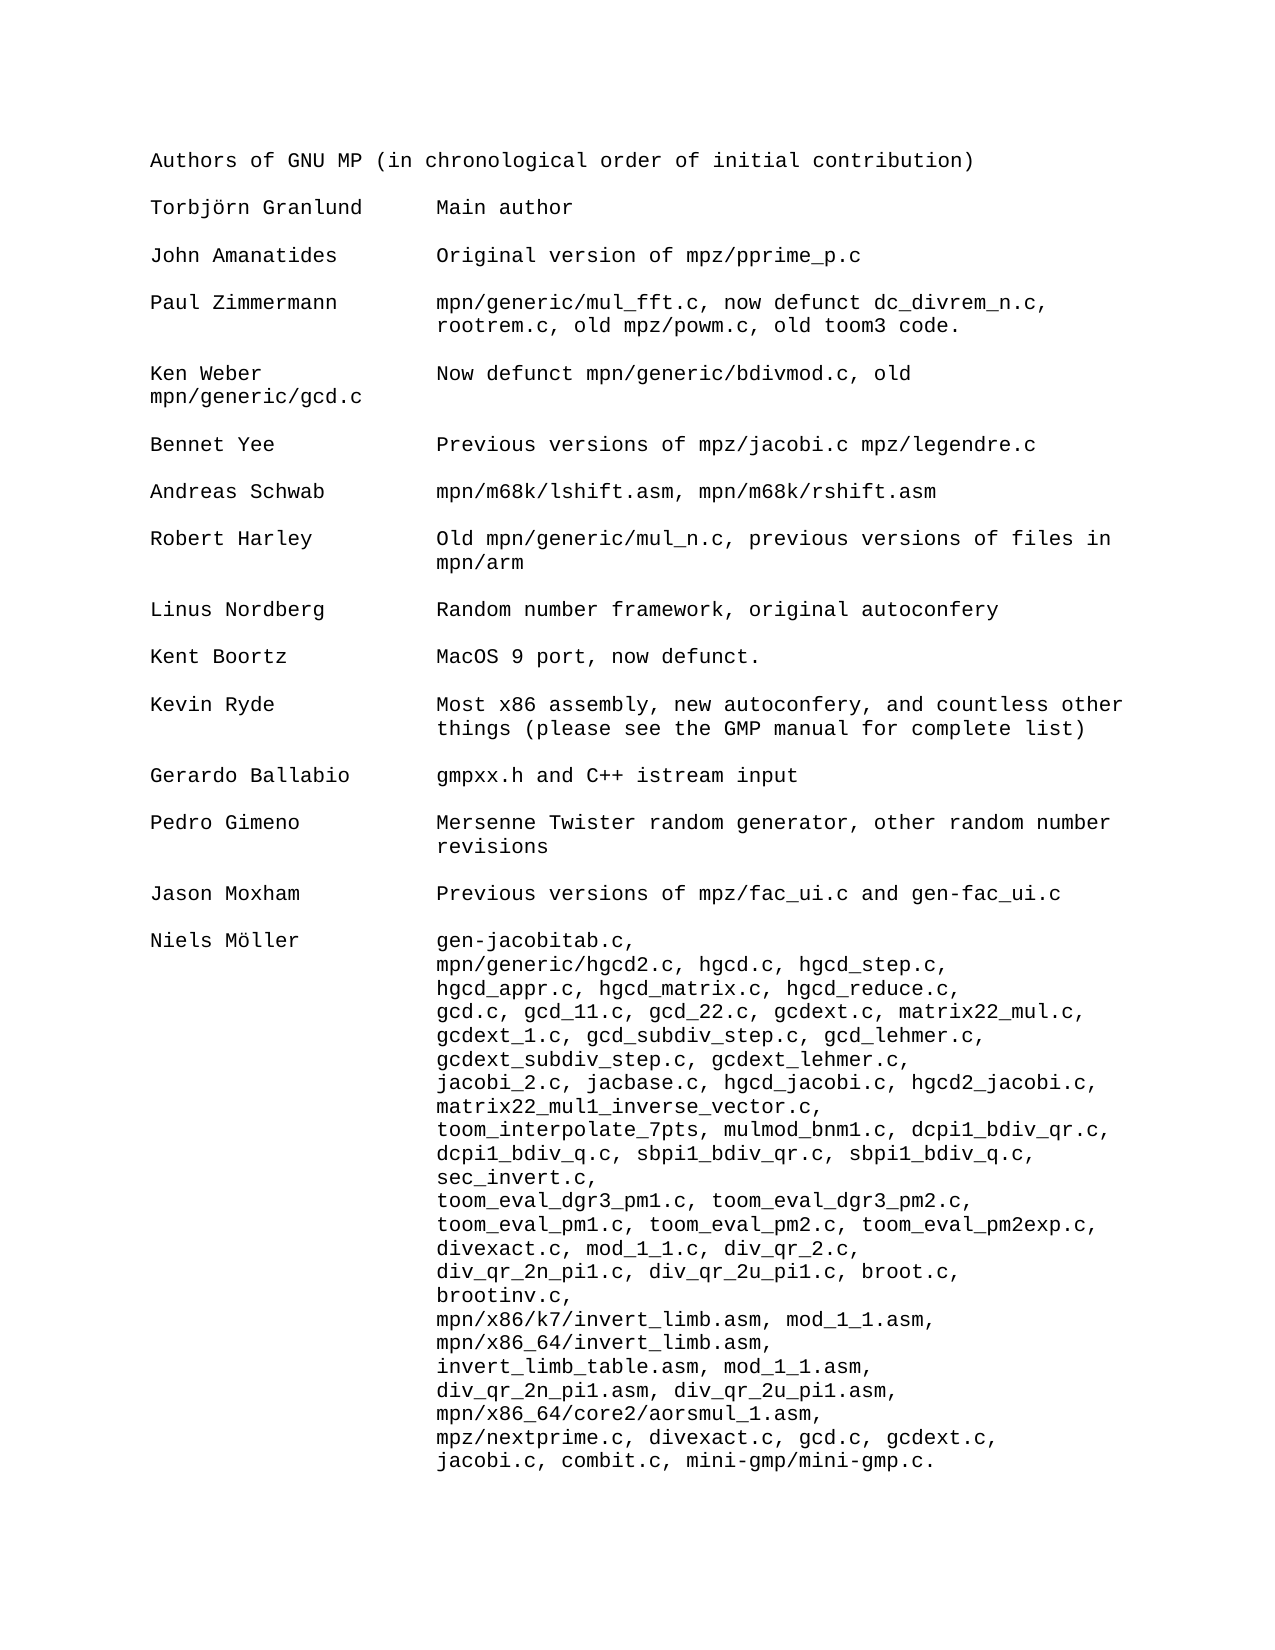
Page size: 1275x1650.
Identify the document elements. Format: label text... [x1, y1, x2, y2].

text things (please see the GMP manual for complete list) [150, 717, 1125, 741]
text Andreas Schwab mpn/m68k/lshift.asm, mpn/m68k/rshift.asm [150, 481, 1125, 505]
text mpn/x86_64/invert_limb.asm, [150, 1332, 1125, 1356]
text Torbjörn Granlund Main author [150, 197, 1125, 221]
text brootinv.c, [150, 1285, 1125, 1309]
text Niels Möller gen-jacobitab.c, [150, 930, 1125, 954]
text dcpi1_bdiv_q.c, sbpi1_bdiv_qr.c, sbpi1_bdiv_q.c, [150, 1143, 1125, 1167]
text Linus Nordberg Random number framework, original autoconfery [150, 599, 1125, 623]
text toom_eval_dgr3_pm1.c, toom_eval_dgr3_pm2.c, [150, 1190, 1125, 1214]
text div_qr_2n_pi1.c, div_qr_2u_pi1.c, broot.c, [150, 1261, 1125, 1285]
text invert_limb_table.asm, mod_1_1.asm, [150, 1356, 1125, 1379]
text toom_eval_pm1.c, toom_eval_pm2.c, toom_eval_pm2exp.c, [150, 1214, 1125, 1238]
text Paul Zimmermann mpn/generic/mul_fft.c, now defunct dc_divrem_n.c, [150, 292, 1125, 316]
text Robert Harley Old mpn/generic/mul_n.c, previous versions of files in [150, 528, 1125, 552]
text revisions [150, 836, 1125, 859]
text Jason Moxham Previous versions of mpz/fac_ui.c and gen-fac_ui.c [150, 883, 1125, 907]
text gcd.c, gcd_11.c, gcd_22.c, gcdext.c, matrix22_mul.c, [150, 1001, 1125, 1025]
text toom_interpolate_7pts, mulmod_bnm1.c, dcpi1_bdiv_qr.c, [150, 1119, 1125, 1143]
text gcdext_subdiv_step.c, gcdext_lehmer.c, [150, 1048, 1125, 1072]
text div_qr_2n_pi1.asm, div_qr_2u_pi1.asm, [150, 1379, 1125, 1403]
text mpn/x86_64/core2/aorsmul_1.asm, [150, 1403, 1125, 1427]
text mpn/generic/hgcd2.c, hgcd.c, hgcd_step.c, [150, 954, 1125, 978]
text gcdext_1.c, gcd_subdiv_step.c, gcd_lehmer.c, [150, 1025, 1125, 1048]
text matrix22_mul1_inverse_vector.c, [150, 1096, 1125, 1119]
text Bennet Yee Previous versions of mpz/jacobi.c mpz/legendre.c [150, 434, 1125, 457]
text John Amanatides Original version of mpz/pprime_p.c [150, 244, 1125, 268]
text hgcd_appr.c, hgcd_matrix.c, hgcd_reduce.c, [150, 978, 1125, 1001]
text mpz/nextprime.c, divexact.c, gcd.c, gcdext.c, [150, 1427, 1125, 1451]
text rootrem.c, old mpz/powm.c, old toom3 code. [150, 316, 1125, 339]
text jacobi.c, combit.c, mini-gmp/mini-gmp.c. [150, 1451, 1125, 1474]
text jacobi_2.c, jacbase.c, hgcd_jacobi.c, hgcd2_jacobi.c, [150, 1072, 1125, 1096]
text Gerardo Ballabio gmpxx.h and C++ istream input [150, 765, 1125, 788]
text Authors of GNU MP (in chronological order of initial contribution) [150, 150, 1125, 174]
text divexact.c, mod_1_1.c, div_qr_2.c, [150, 1238, 1125, 1261]
text mpn/arm [150, 552, 1125, 576]
text Kent Boortz MacOS 9 port, now defunct. [150, 647, 1125, 670]
text sec_invert.c, [150, 1167, 1125, 1190]
text Pedro Gimeno Mersenne Twister random generator, other random number [150, 812, 1125, 836]
text Kevin Ryde Most x86 assembly, new autoconfery, and countless other [150, 694, 1125, 717]
text mpn/x86/k7/invert_limb.asm, mod_1_1.asm, [150, 1309, 1125, 1332]
text Ken Weber Now defunct mpn/generic/bdivmod.c, old mpn/generic/gcd.c [150, 363, 1125, 410]
